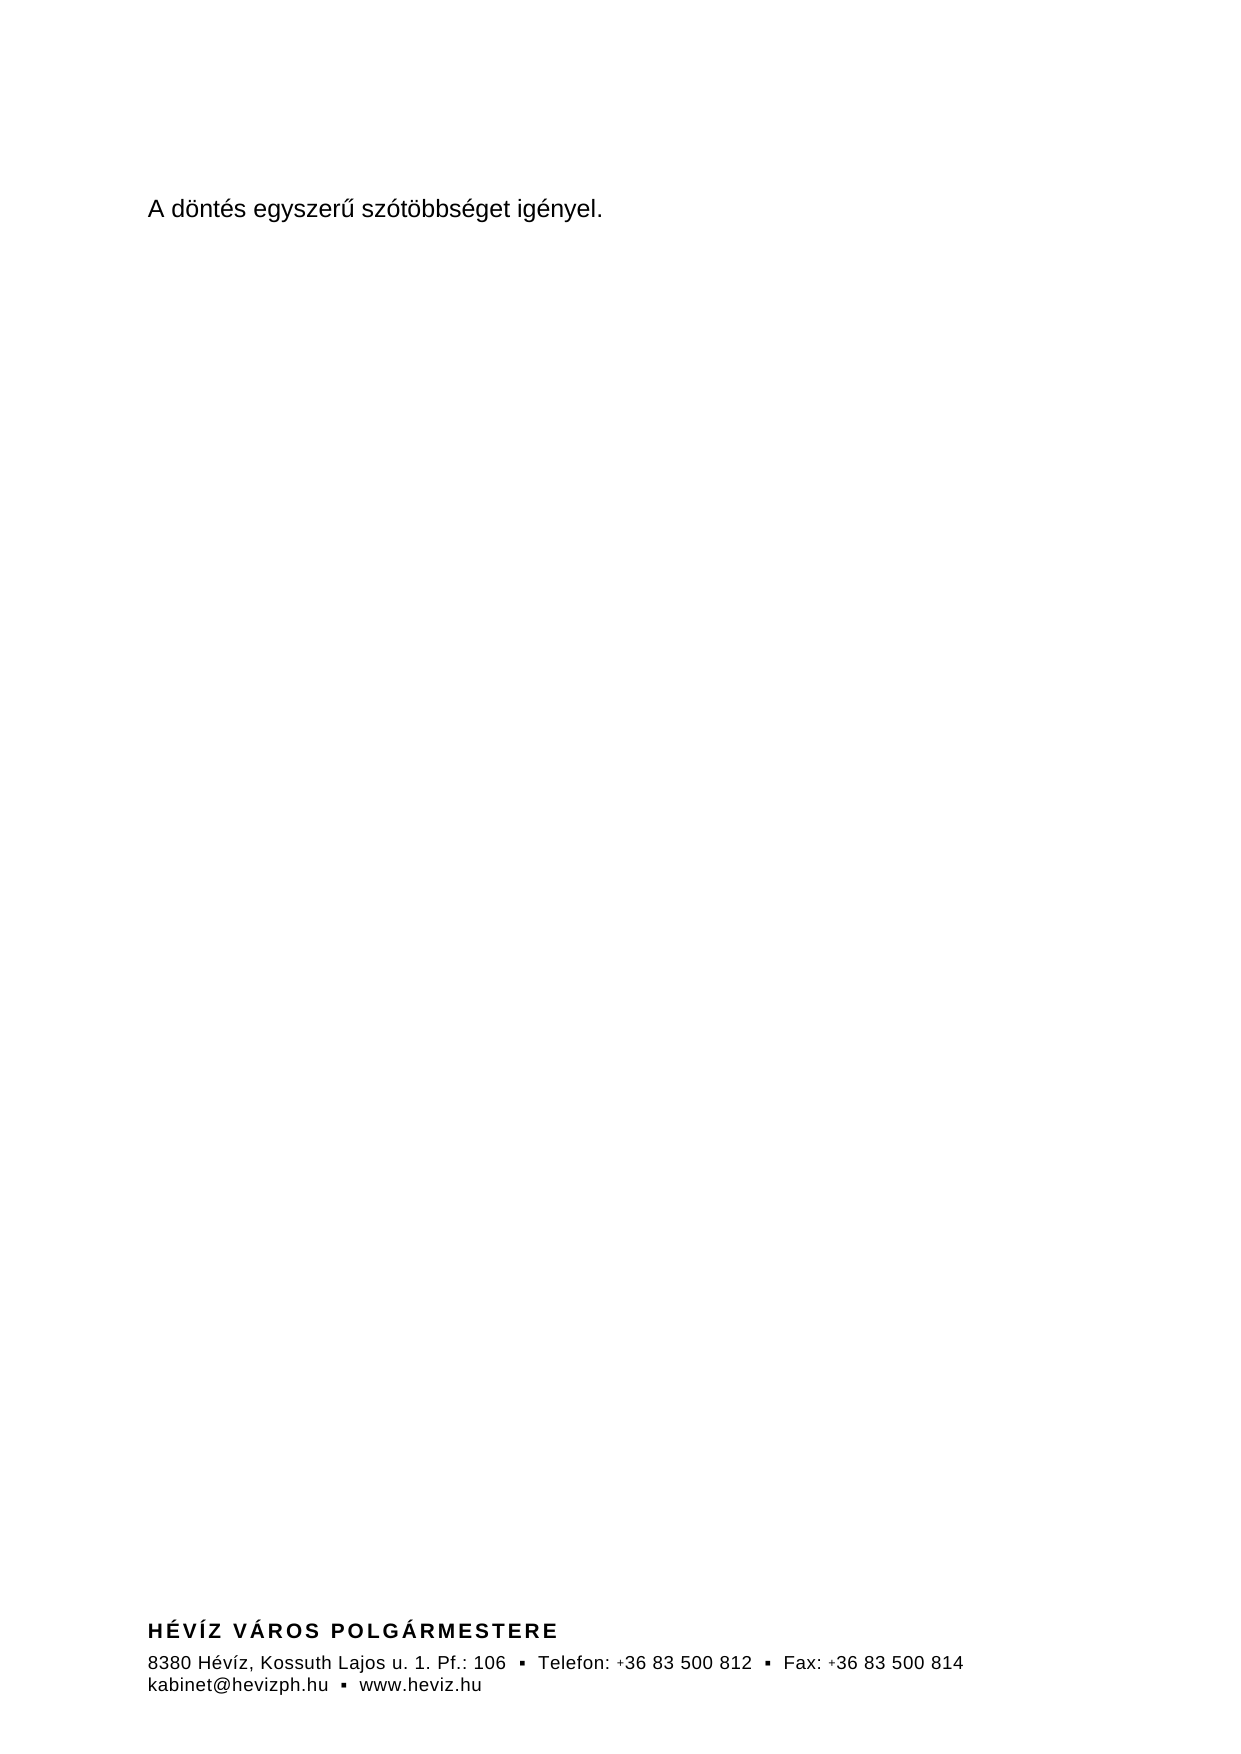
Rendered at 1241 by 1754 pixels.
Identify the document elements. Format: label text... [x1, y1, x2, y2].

text A döntés egyszerű szótöbbséget igényel. [148, 193, 1093, 222]
